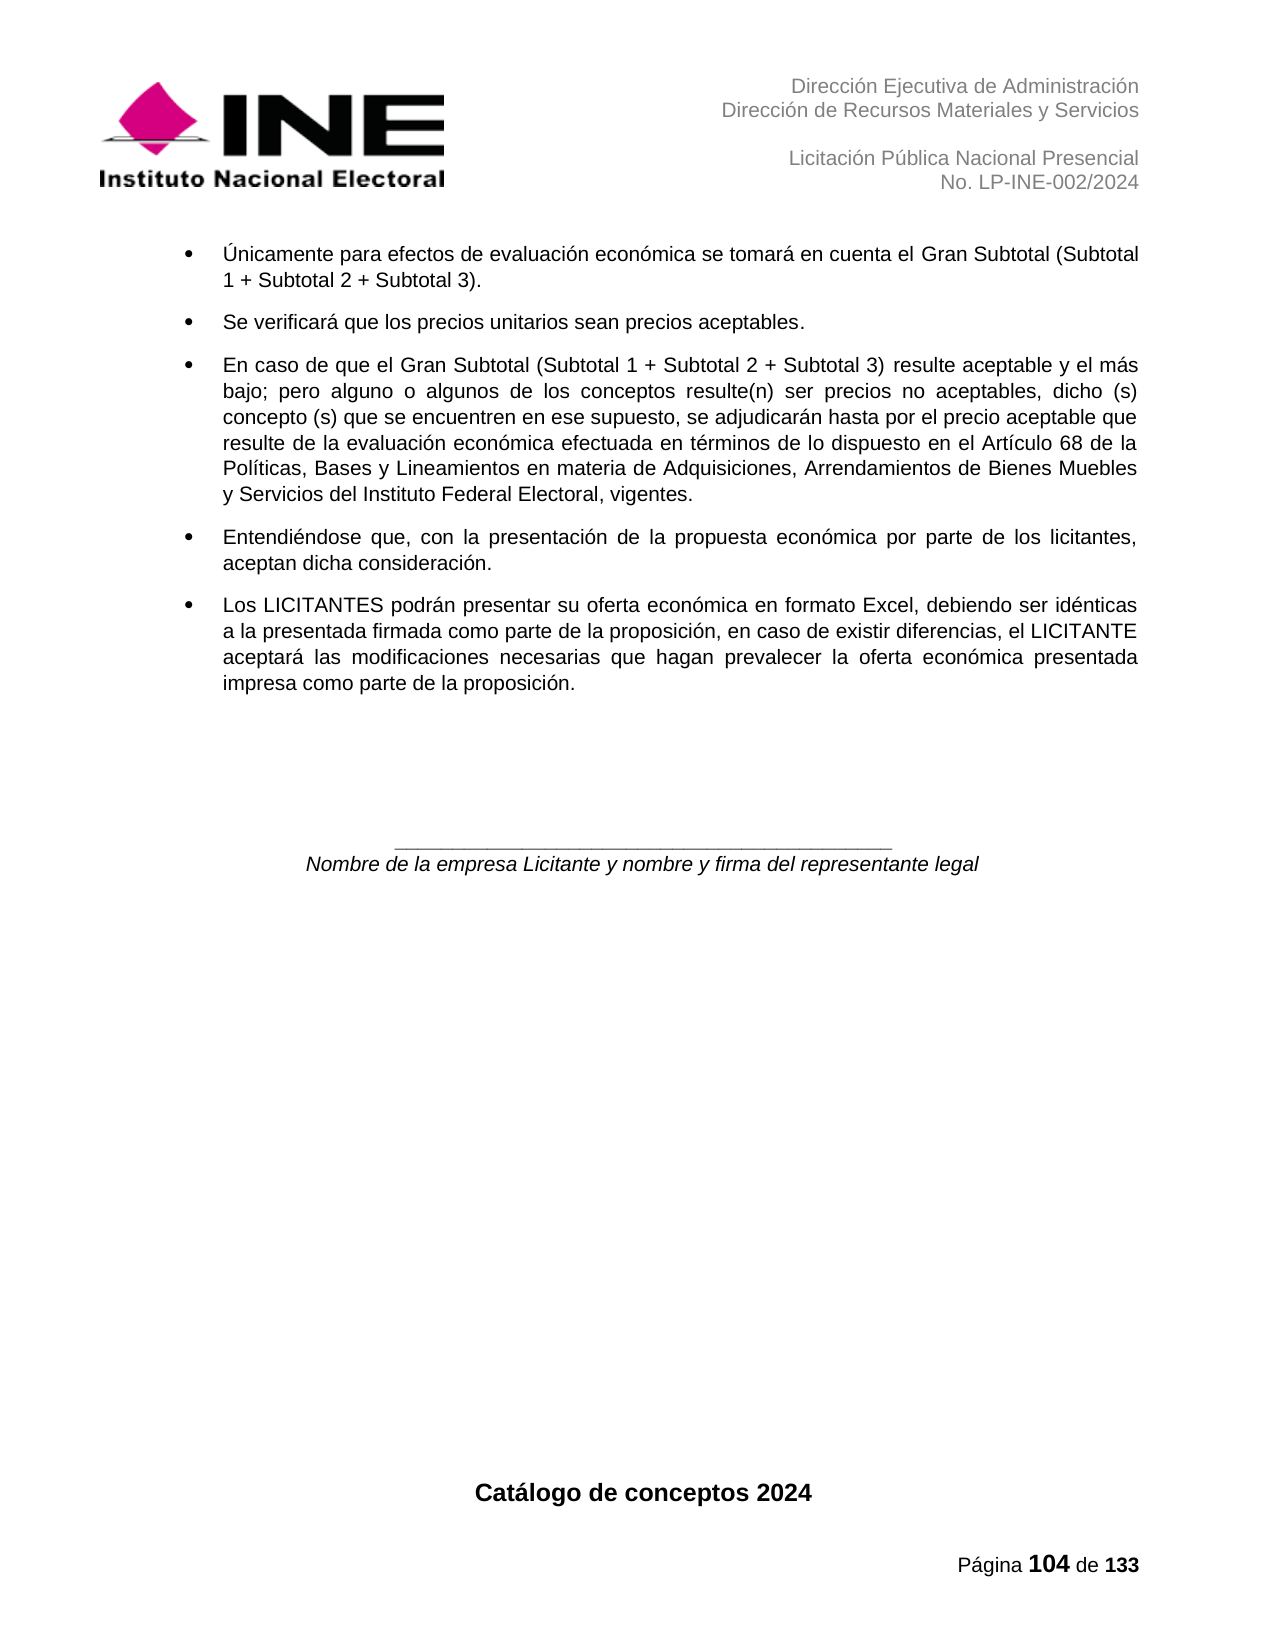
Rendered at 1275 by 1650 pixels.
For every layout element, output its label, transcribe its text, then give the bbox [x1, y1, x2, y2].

picture [100, 82, 444, 187]
list Entendiéndose que, con la presentación de la propuesta económica por parte de los licitantes, aceptan dicha consideración. [185, 524, 1139, 574]
list Los LICITANTES podrán presentar su oferta económica en formato Excel, debiendo ser idénticas a la presentada firmada como parte de la proposición, en caso de existir diferencias, el LICITANTE aceptará las modificaciones necesarias que hagan prevalecer la oferta económica presentada impresa como parte de la proposición. [185, 593, 1139, 694]
text Catálogo de conceptos 2024 [148, 1478, 1139, 1506]
list Se verificará que los precios unitarios sean precios aceptables. [185, 310, 1139, 334]
text Nombre de la empresa Licitante y nombre y firma del representante legal [148, 852, 1139, 876]
list Únicamente para efectos de evaluación económica se tomará en cuenta el Gran Subtotal (Subtotal 1 + Subtotal 2 + Subtotal 3). [185, 242, 1139, 292]
list En caso de que el Gran Subtotal (Subtotal 1 + Subtotal 2 + Subtotal 3) resulte aceptable y el más bajo; pero alguno o algunos de los conceptos resulte(n) ser precios no aceptables, dicho (s) concepto (s) que se encuentren en ese supuesto, se adjudicarán hasta por el precio aceptable que resulte de la evaluación económica efectuada en términos de lo dispuesto en el Artículo 68 de la Políticas, Bases y Lineamientos en materia de Adquisiciones, Arrendamientos de Bienes Muebles y Servicios del Instituto Federal Electoral, vigentes. [185, 353, 1139, 506]
text ___________________________________________ [148, 828, 1139, 852]
